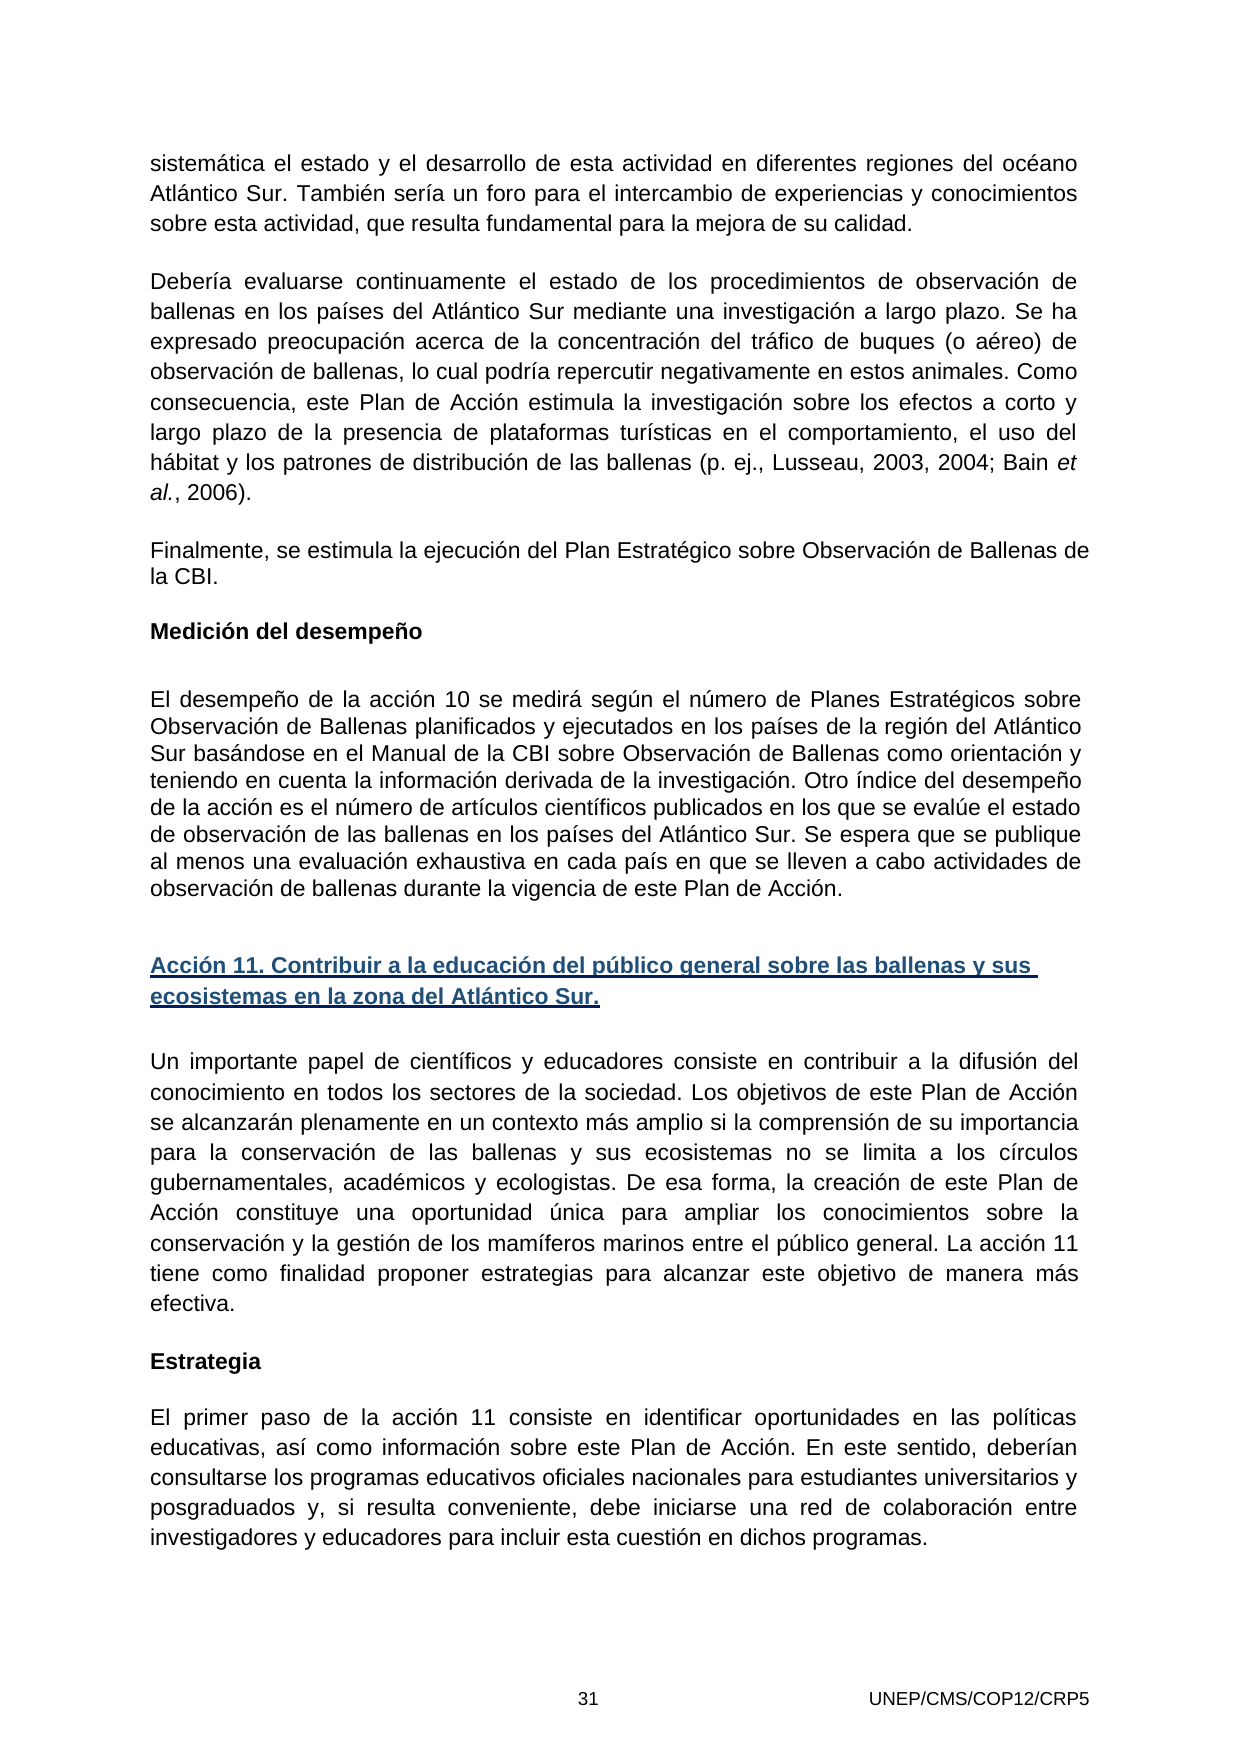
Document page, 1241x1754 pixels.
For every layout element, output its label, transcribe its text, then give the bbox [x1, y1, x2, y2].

text Un importante papel de científicos y educadores consiste en contribuir a la difusión del conocimiento en todos los sectores de la sociedad. Los objetivos de este Plan de Acción se alcanzarán plenamente en un contexto más amplio si la comprensión de su importancia para la conservación de las ballenas y sus ecosistemas no se limita a los círculos gubernamentales, académicos y ecologistas. De esa forma, la creación de este Plan de Acción constituye una oportunidad única para ampliar los conocimientos sobre la conservación y la gestión de los mamíferos marinos entre el público general. La acción 11 tiene como finalidad proponer estrategias para alcanzar este objetivo de manera más efectiva. [150, 1048, 1079, 1316]
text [150, 150, 1078, 237]
text Debería evaluarse continuamente el estado de los procedimientos de observación de ballenas en los países del Atlántico Sur mediante una investigación a largo plazo. Se ha expresado preocupación acerca de la concentración del tráfico de buques (o aéreo) de observación de ballenas, lo cual podría repercutir negativamente en estos animales. Como consecuencia, este Plan de Acción estimula la investigación sobre los efectos a corto y largo plazo de la presencia de plataformas turísticas en el comportamiento, el uso del hábitat y los patrones de distribución de las ballenas (p. ej., Lusseau, 2003, 2004; Bain et al., 2006). [150, 268, 1078, 506]
text Medición del desempeño [150, 618, 1090, 644]
text Estrategia [150, 1348, 1090, 1375]
text El desempeño de la acción 10 se medirá según el número de Planes Estratégicos sobre Observación de Ballenas planificados y ejecutados en los países de la región del Atlántico Sur basándose en el Manual de la CBI sobre Observación de Ballenas como orientación y teniendo en cuenta la información derivada de la investigación. Otro índice del desempeño de la acción es el número de artículos científicos publicados en los que se evalúe el estado de observación de las ballenas en los países del Atlántico Sur. Se espera que se publique al menos una evaluación exhaustiva en cada país en que se lleven a cabo actividades de observación de ballenas durante la vigencia de este Plan de Acción. [150, 686, 1082, 901]
text Finalmente, se estimula la ejecución del Plan Estratégico sobre Observación de Ballenas de la CBI. [150, 537, 1090, 589]
text Acción 11. Contribuir a la educación del público general sobre las ballenas y sus ecosistemas en la zona del Atlántico Sur. [150, 953, 1078, 1009]
text El primer paso de la acción 11 consiste en identificar oportunidades en las políticas educativas, así como información sobre este Plan de Acción. En este sentido, deberían consultarse los programas educativos oficiales nacionales para estudiantes universitarios y posgraduados y, si resulta conveniente, debe iniciarse una red de colaboración entre investigadores y educadores para incluir esta cuestión en dichos programas. [150, 1403, 1078, 1551]
